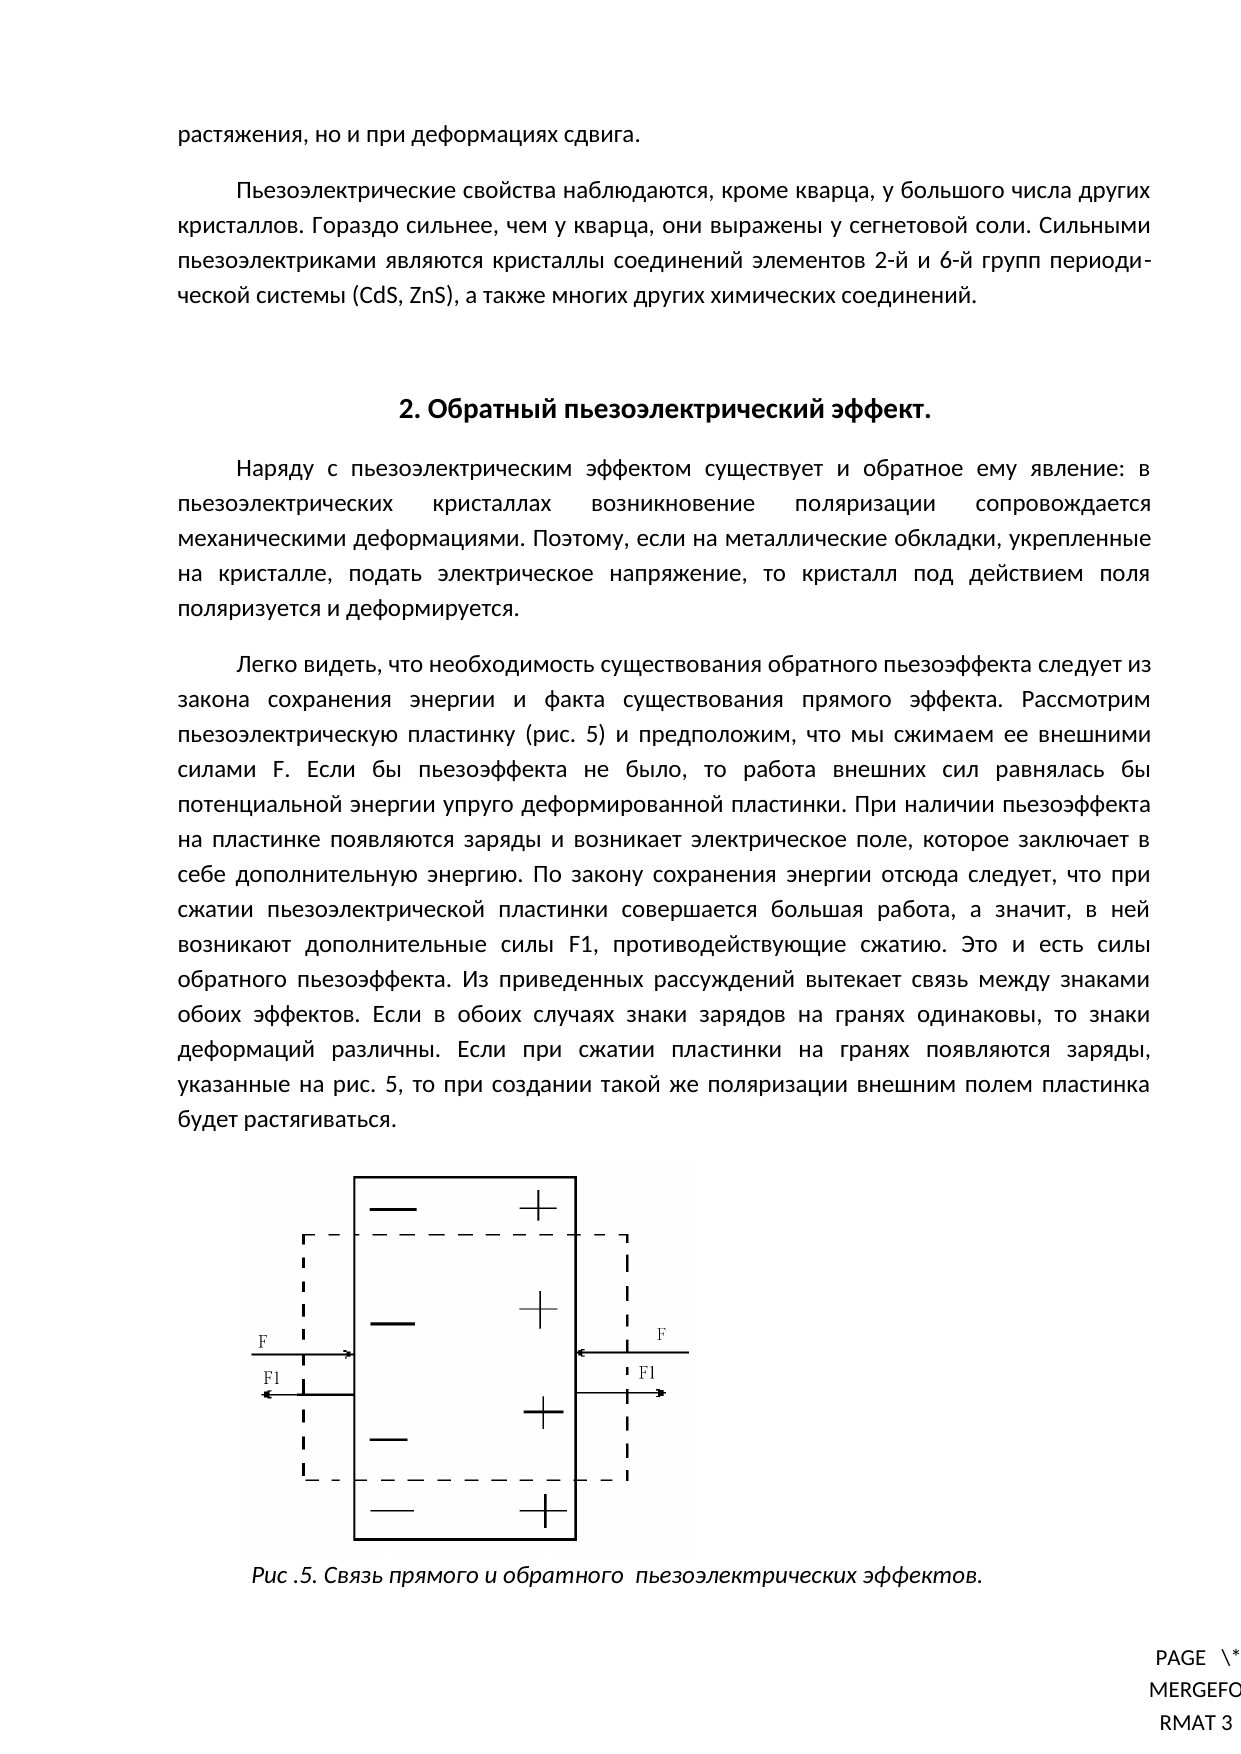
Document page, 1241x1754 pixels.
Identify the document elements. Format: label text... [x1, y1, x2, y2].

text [177, 118, 1152, 149]
picture [236, 1159, 698, 1555]
text 2. Обратный пьезоэлектрический эффект. [398, 391, 1152, 426]
text Пьезоэлектрические свойства наблюдаются, кроме кварца, у большого числа других кристаллов. Гораздо сильнее, чем у кварца, они выражены у сегнетовой соли. Сильными пьезоэлектриками являются кристаллы соединений элементов 2-й и 6-й групп периодической системы (СdS, ZnS), а также многих других химических соединений. [177, 174, 1152, 309]
text Легко видеть, что необходимость существования обратного пьезоэффекта следует из закона сохранения энергии и факта существования прямого эффекта. Рассмотрим пьезоэлектрическую пластинку (рис. 5) и предположим, что мы сжимаем ее внешними силами F. Если бы пьезоэффекта не было, то работа внешних сил равнялась бы потенциальной энергии упруго деформированной пластинки. При наличии пьезоэффекта на пластинке появляются заряды и возникает электрическое поле, которое заключает в себе дополнительную энергию. По закону сохранения энергии отсюда следует, что при сжатии пьезоэлектрической пластинки совершается большая работа, а значит, в ней возникают дополнительные силы F1, противодействующие сжатию. Это и есть силы обратного пьезоэффекта. Из приведенных рассуждений вытекает связь между знаками обоих эффектов. Если в обоих случаях знаки зарядов на гранях одинаковы, то знаки деформаций различны. Если при сжатии пластинки на гранях появляются заряды, указанные на рис. 5, то при создании такой же поляризации внешним полем пластинка будет растягиваться. [177, 648, 1152, 1134]
text Наряду с пьезоэлектрическим эффектом существует и обратное ему явление: в пьезоэлектрических кристаллах возникновение поляризации сопровождается механическими деформациями. Поэтому, если на металлические обкладки, укрепленные на кристалле, подать электрическое напряжение, то кристалл под действием поля поляризуется и деформируется. [177, 452, 1152, 623]
